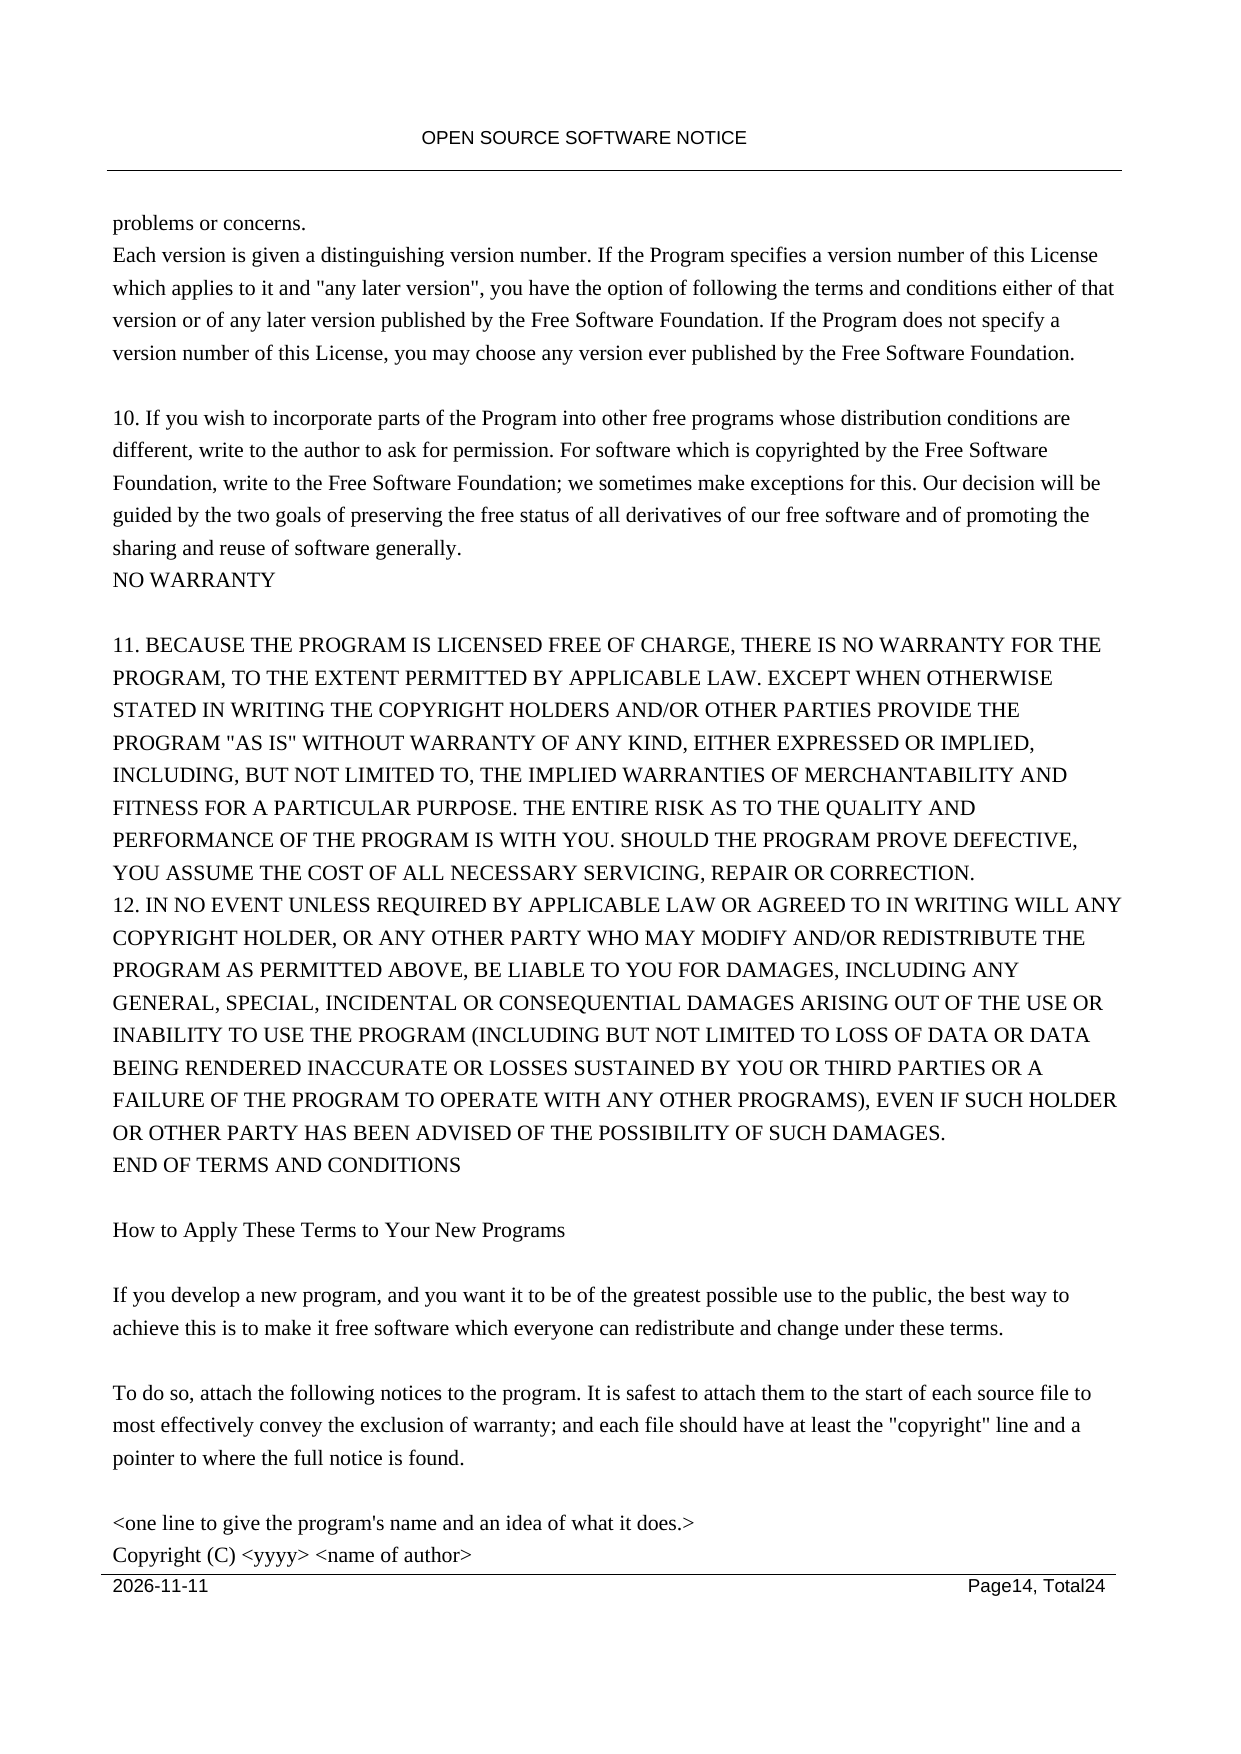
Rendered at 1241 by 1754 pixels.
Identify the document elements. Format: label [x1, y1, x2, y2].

text [112, 206, 1128, 1571]
